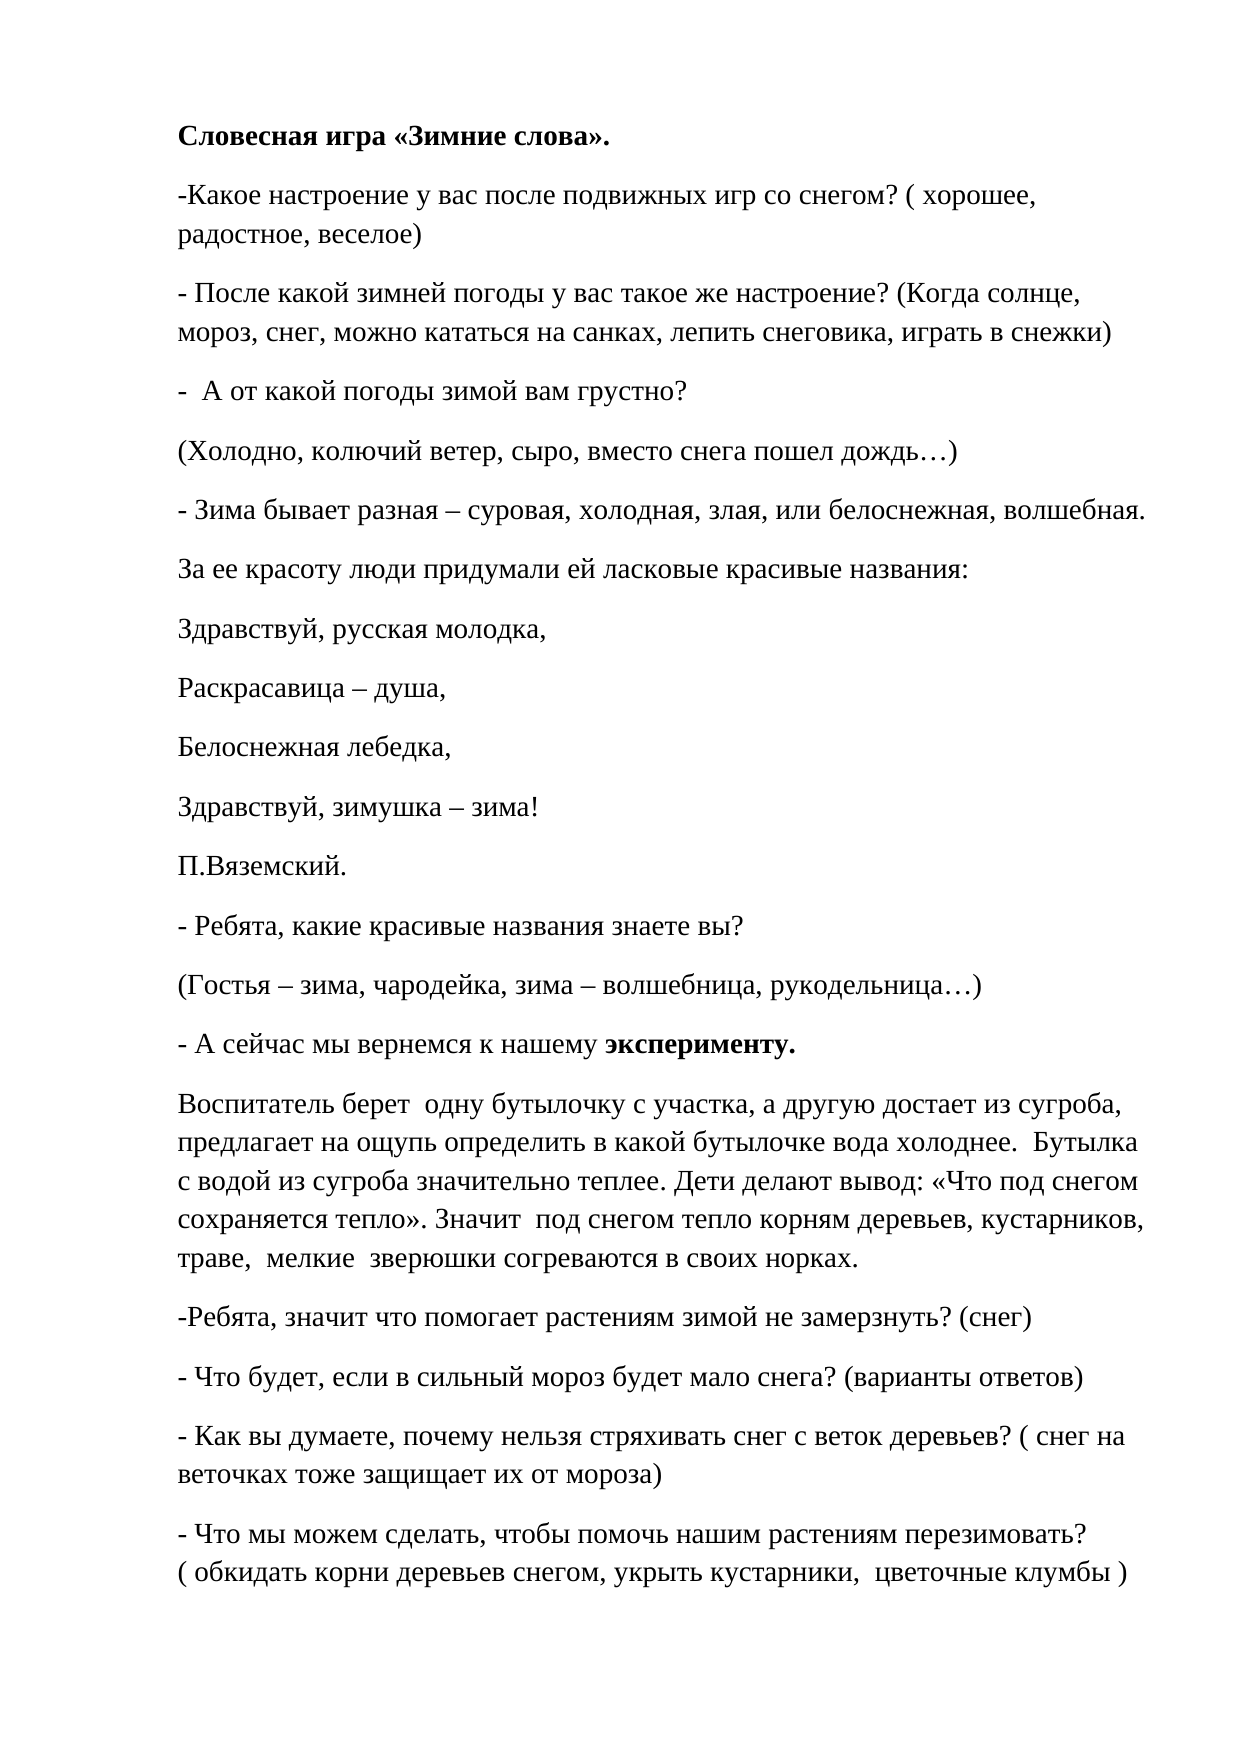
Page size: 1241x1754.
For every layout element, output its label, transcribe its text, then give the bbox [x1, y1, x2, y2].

text Словесная игра «Зимние слова». [177, 118, 1152, 152]
text Раскрасавица – душа, [177, 670, 1152, 704]
text - Ребята, какие красивые названия знаете вы? [177, 908, 1152, 941]
text (Гостья – зима, чародейка, зима – волшебница, рукодельница…) [177, 967, 1152, 1001]
text - А сейчас мы вернемся к нашему эксперименту. [177, 1026, 1152, 1060]
text -Какое настроение у вас после подвижных игр со снегом? ( хорошее, радостное, веселое) [177, 177, 1152, 249]
text - Как вы думаете, почему нельзя стряхивать снег с веток деревьев? ( снег на веточках тоже защищает их от мороза) [177, 1418, 1152, 1490]
text - Зима бывает разная – суровая, холодная, злая, или белоснежная, волшебная. [177, 492, 1152, 526]
text П.Вяземский. [177, 848, 1152, 882]
text (Холодно, колючий ветер, сыро, вместо снега пошел дождь…) [177, 433, 1152, 466]
text Белоснежная лебедка, [177, 729, 1152, 763]
text Здравствуй, зимушка – зима! [177, 789, 1152, 822]
text - Что будет, если в сильный мороз будет мало снега? (варианты ответов) [177, 1359, 1152, 1392]
text За ее красоту люди придумали ей ласковые красивые названия: [177, 551, 1152, 585]
text - А от какой погоды зимой вам грустно? [177, 373, 1152, 407]
text -Ребята, значит что помогает растениям зимой не замерзнуть? (снег) [177, 1299, 1152, 1333]
text - После какой зимней погоды у вас такое же настроение? (Когда солнце, мороз, снег, можно кататься на санках, лепить снеговика, играть в снежки) [177, 275, 1152, 347]
text Воспитатель берет одну бутылочку с участка, а другую достает из сугроба, предлагает на ощупь определить в какой бутылочке вода холоднее. Бутылка с водой из сугроба значительно теплее. Дети делают вывод: «Что под снегом сохраняется тепло». Значит под снегом тепло корням деревьев, кустарников, траве, мелкие зверюшки согреваются в своих норках. [177, 1086, 1152, 1273]
text Здравствуй, русская молодка, [177, 611, 1152, 644]
text - Что мы можем сделать, чтобы помочь нашим растениям перезимовать?( обкидать корни деревьев снегом, укрыть кустарники, цветочные клумбы ) [177, 1516, 1152, 1588]
